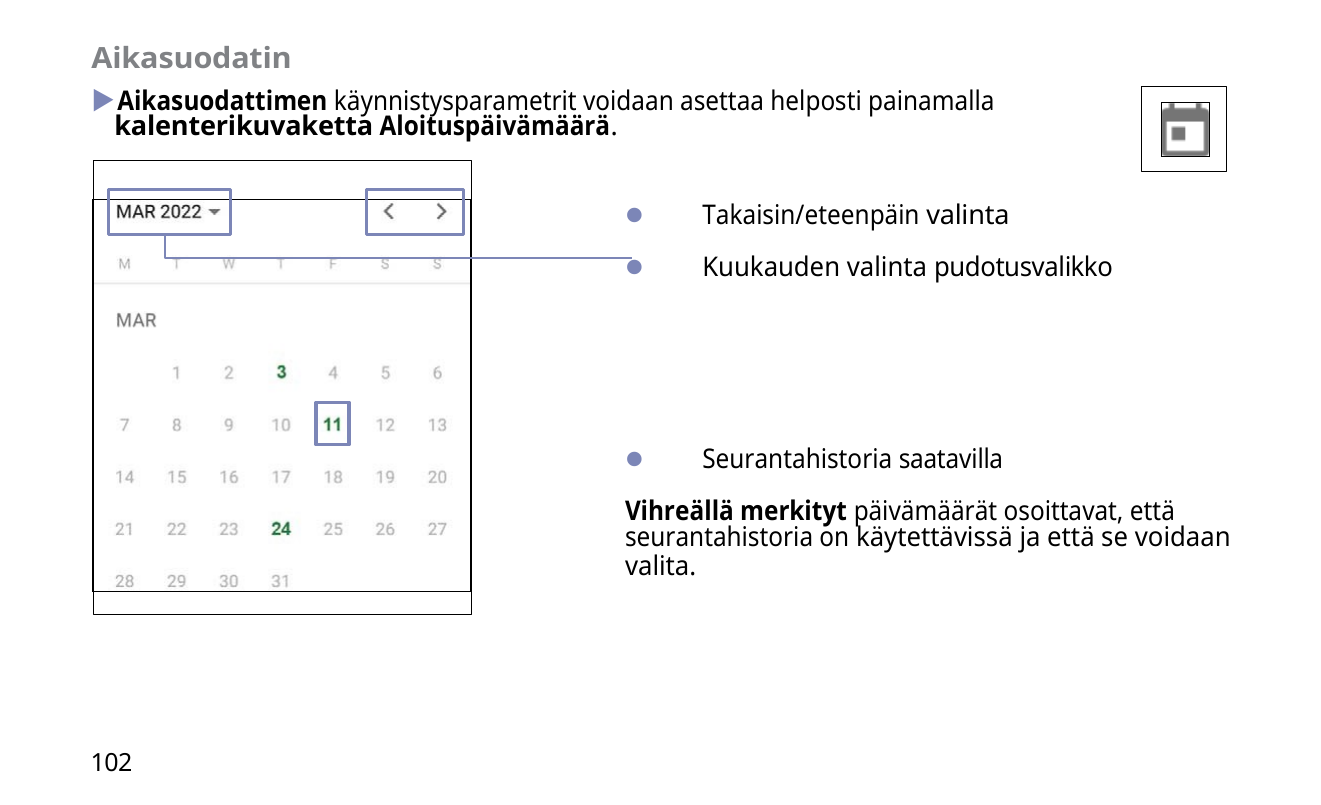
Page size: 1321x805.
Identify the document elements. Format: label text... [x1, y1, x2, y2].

text Vihreällä merkityt päivämäärät osoittavat, että seurantahistoria on käytettävissä ja että se voidaan valita. [625, 497, 1258, 583]
list Aikasuodattimen käynnistysparametrit voidaan asettaa helposti painamalla kalenterikuvaketta Aloituspäivämäärä. [91, 88, 1118, 144]
picture [110, 200, 229, 233]
list Seurantahistoria saatavilla [625, 440, 1258, 477]
picture [1162, 103, 1209, 156]
list Kuukauden valinta pudotusvalikko [625, 247, 1258, 284]
list Takaisin/eteenpäin valinta [625, 196, 1258, 232]
picture [166, 200, 470, 257]
subtitle Aikasuodatin [91, 37, 1258, 77]
picture [368, 200, 462, 233]
picture [94, 200, 470, 591]
